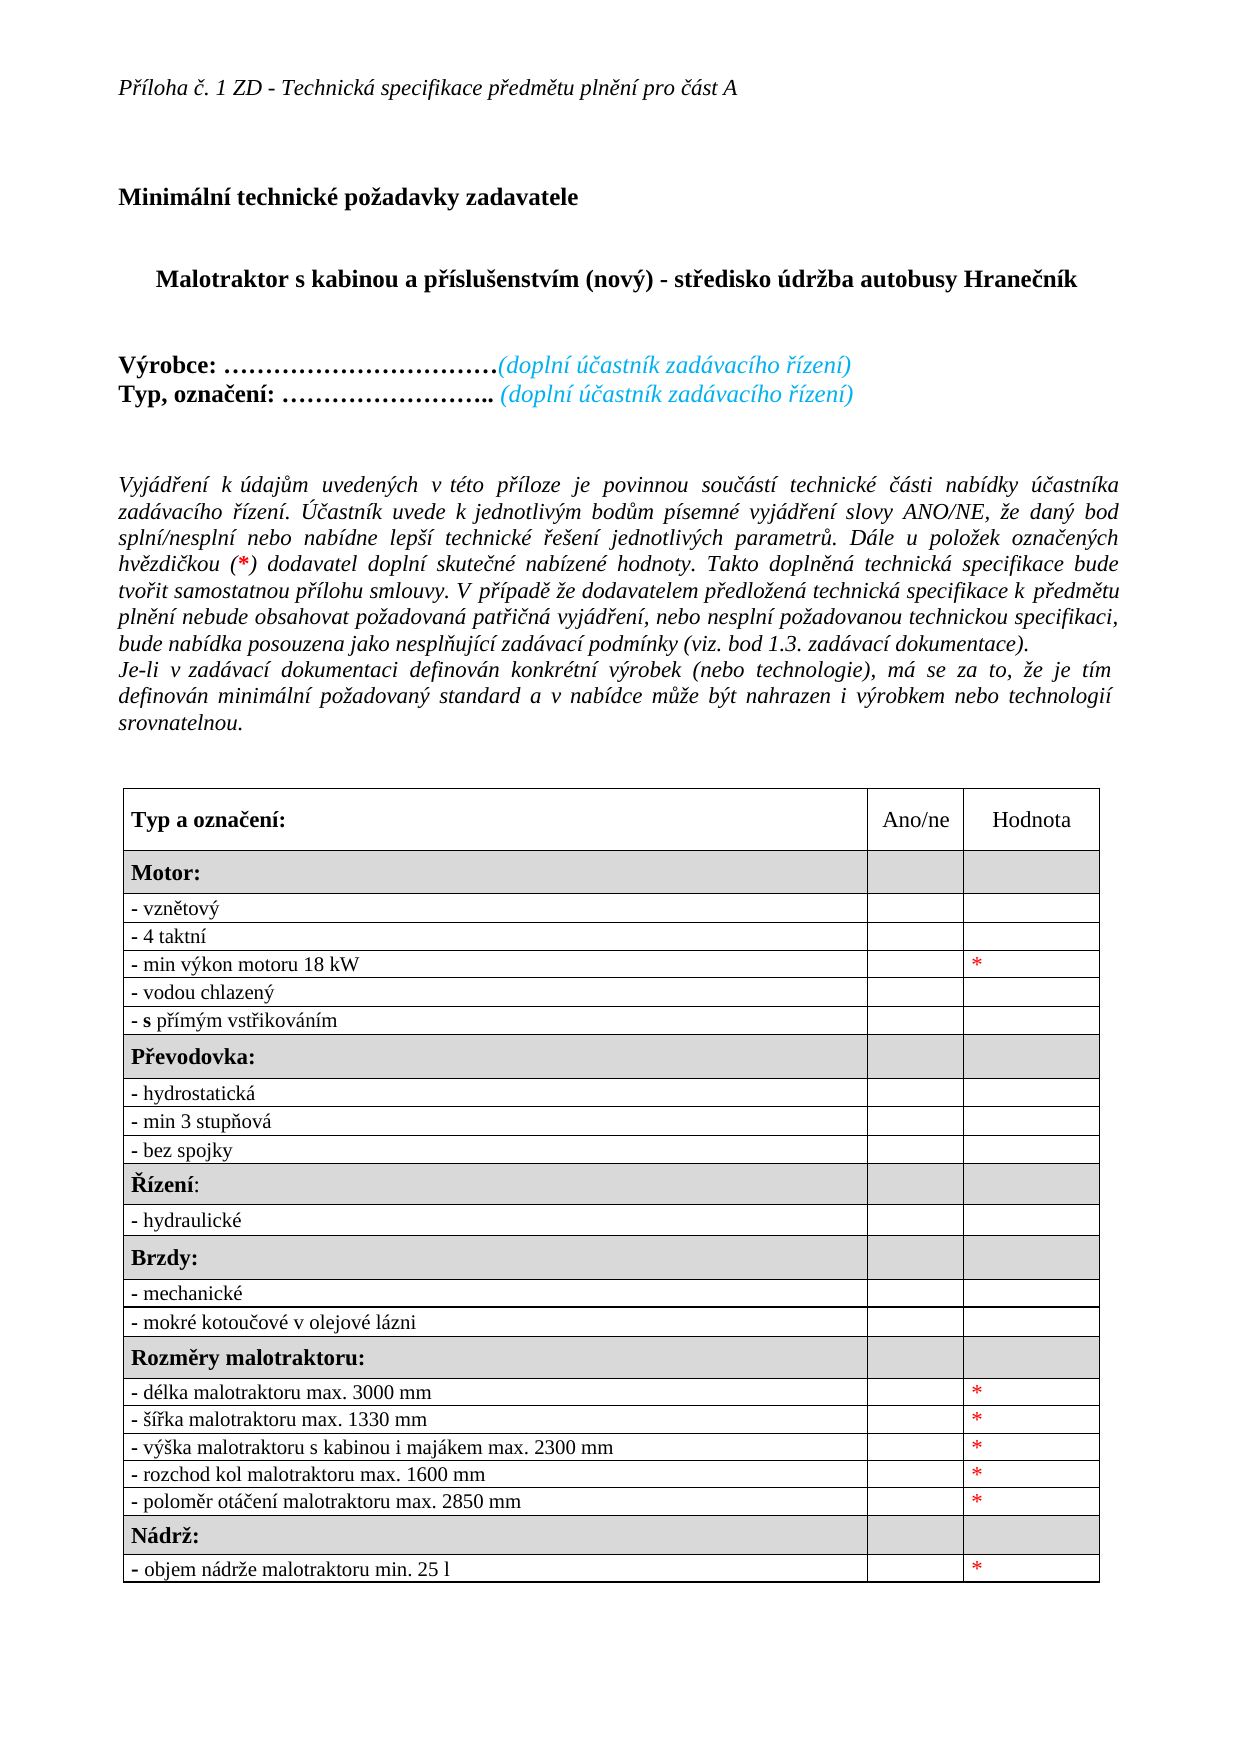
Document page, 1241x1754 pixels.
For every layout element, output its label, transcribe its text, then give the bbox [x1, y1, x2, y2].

table_cell * [964, 1434, 1099, 1460]
table_cell - objem nádrže malotraktoru min. 25 l [124, 1555, 867, 1581]
table_cell [964, 1136, 1099, 1163]
table_cell * [964, 1406, 1099, 1432]
table_cell [868, 1488, 963, 1515]
table_cell - min 3 stupňová [124, 1107, 867, 1135]
table_cell [868, 1379, 963, 1405]
text Je-li v zadávací dokumentaci definován konkrétní výrobek (nebo technologie), má se za to, že je tím definován minimální požadovaný standard a v nabídce může být nahrazen i výrobkem nebo technologií srovnatelnou. [118, 656, 1115, 735]
table_cell * [964, 1488, 1099, 1515]
table_cell [868, 1035, 963, 1078]
table_cell [868, 1136, 963, 1163]
table_cell [964, 1107, 1099, 1135]
table_cell - hydraulické [124, 1205, 867, 1235]
table_cell [868, 1308, 963, 1336]
table_cell - šířka malotraktoru max. 1330 mm [124, 1406, 867, 1432]
table_cell - 4 taktní [124, 923, 867, 950]
table_cell [868, 1434, 963, 1460]
table_cell [868, 1337, 963, 1378]
text Vyjádření k údajům uvedených v této příloze je povinnou součástí technické části nabídky účastníka zadávacího řízení. Účastník uvede k jednotlivým bodům písemné vyjádření slovy ANO/NE, že daný bod splní/nesplní nebo nabídne lepší technické řešení jednotlivých parametrů. Dále u položek označených hvězdičkou (*) dodavatel doplní skutečné nabízené hodnoty. Takto doplněná technická specifikace bude tvořit samostatnou přílohu smlouvy. V případě že dodavatelem předložená technická specifikace k předmětu plnění nebude obsahovat požadovaná patřičná vyjádření, nebo nesplní požadovanou technickou specifikaci, bude nabídka posouzena jako nesplňující zadávací podmínky (viz. bod 1.3. zadávací dokumentace). [118, 471, 1122, 656]
table_cell - hydrostatická [124, 1079, 867, 1106]
table_cell [868, 1461, 963, 1487]
table_cell [964, 1035, 1099, 1078]
table_cell - poloměr otáčení malotraktoru max. 2850 mm [124, 1488, 867, 1515]
table_header Typ a označení: [124, 789, 867, 850]
table_cell [964, 1308, 1099, 1336]
table_cell - vodou chlazený [124, 978, 867, 1006]
table_cell [868, 1164, 963, 1204]
table_cell [964, 1337, 1099, 1378]
table_cell Nádrž: [124, 1516, 867, 1554]
table_cell [964, 978, 1099, 1006]
table_cell [868, 1079, 963, 1106]
table_cell * [964, 1555, 1099, 1581]
table_cell - délka malotraktoru max. 3000 mm [124, 1379, 867, 1405]
table_cell [868, 894, 963, 922]
table_cell [868, 1236, 963, 1279]
table_cell [868, 1555, 963, 1581]
table_cell [964, 1516, 1099, 1554]
table_cell [868, 923, 963, 950]
table_cell - výška malotraktoru s kabinou i majákem max. 2300 mm [124, 1434, 867, 1460]
table_cell [868, 1406, 963, 1432]
table_cell [868, 1107, 963, 1135]
table_cell [964, 1205, 1099, 1235]
table_cell [964, 851, 1099, 893]
table_cell [964, 1236, 1099, 1279]
table_cell - rozchod kol malotraktoru max. 1600 mm [124, 1461, 867, 1487]
table_cell [964, 1007, 1099, 1033]
table_cell Řízení: [124, 1164, 867, 1204]
table_cell Rozměry malotraktoru: [124, 1337, 867, 1378]
table_cell Brzdy: [124, 1236, 867, 1279]
table_cell - bez spojky [124, 1136, 867, 1163]
table_cell [868, 1280, 963, 1306]
table_header Hodnota [964, 789, 1099, 850]
table_cell - mechanické [124, 1280, 867, 1306]
table_cell * [964, 951, 1099, 977]
table_cell [868, 951, 963, 977]
table_cell [964, 1164, 1099, 1204]
table_header Ano/ne [868, 789, 963, 850]
table_cell - vznětový [124, 894, 867, 922]
table_cell [964, 923, 1099, 950]
table_cell - mokré kotoučové v olejové lázni [124, 1308, 867, 1336]
table_cell - s přímým vstřikováním [124, 1007, 867, 1033]
table_cell [964, 894, 1099, 922]
table_cell [868, 851, 963, 893]
text Typ, označení: …………………….. (doplní účastník zadávacího řízení) [118, 379, 1115, 408]
table_cell [868, 1007, 963, 1033]
table_cell [868, 978, 963, 1006]
table_cell Převodovka: [124, 1035, 867, 1078]
text Výrobce: ……………………………(doplní účastník zadávacího řízení) [118, 350, 1115, 379]
table_cell [868, 1516, 963, 1554]
table_cell [868, 1205, 963, 1235]
text Malotraktor s kabinou a příslušenstvím (nový) - středisko údržba autobusy Hranečník [156, 264, 1115, 293]
table_cell [964, 1280, 1099, 1306]
text Minimální technické požadavky zadavatele [118, 182, 1115, 211]
table_cell - min výkon motoru 18 kW [124, 951, 867, 977]
table_cell Motor: [124, 851, 867, 893]
table_cell * [964, 1379, 1099, 1405]
table_cell [964, 1079, 1099, 1106]
table_cell * [964, 1461, 1099, 1487]
